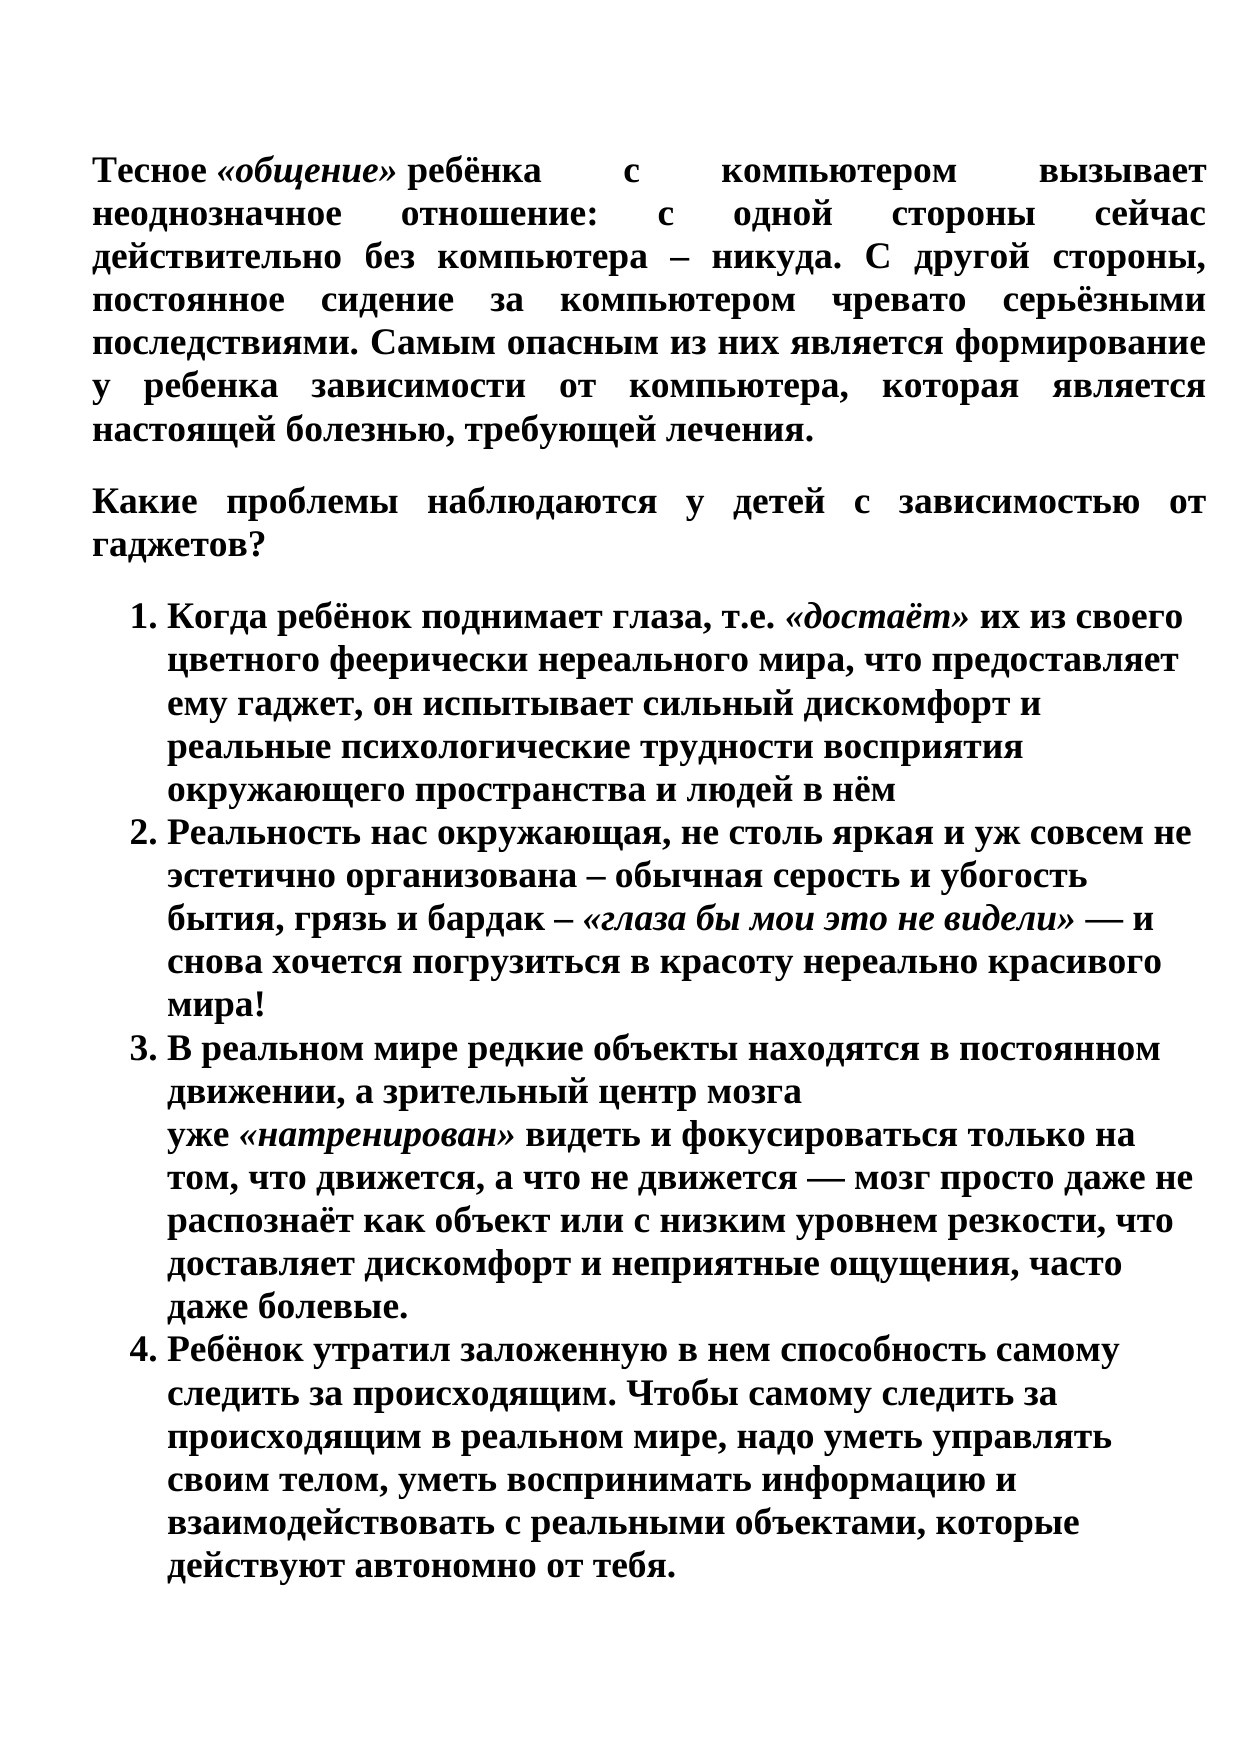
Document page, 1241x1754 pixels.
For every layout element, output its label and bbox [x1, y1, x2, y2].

table_cell [89, 118, 1204, 1615]
